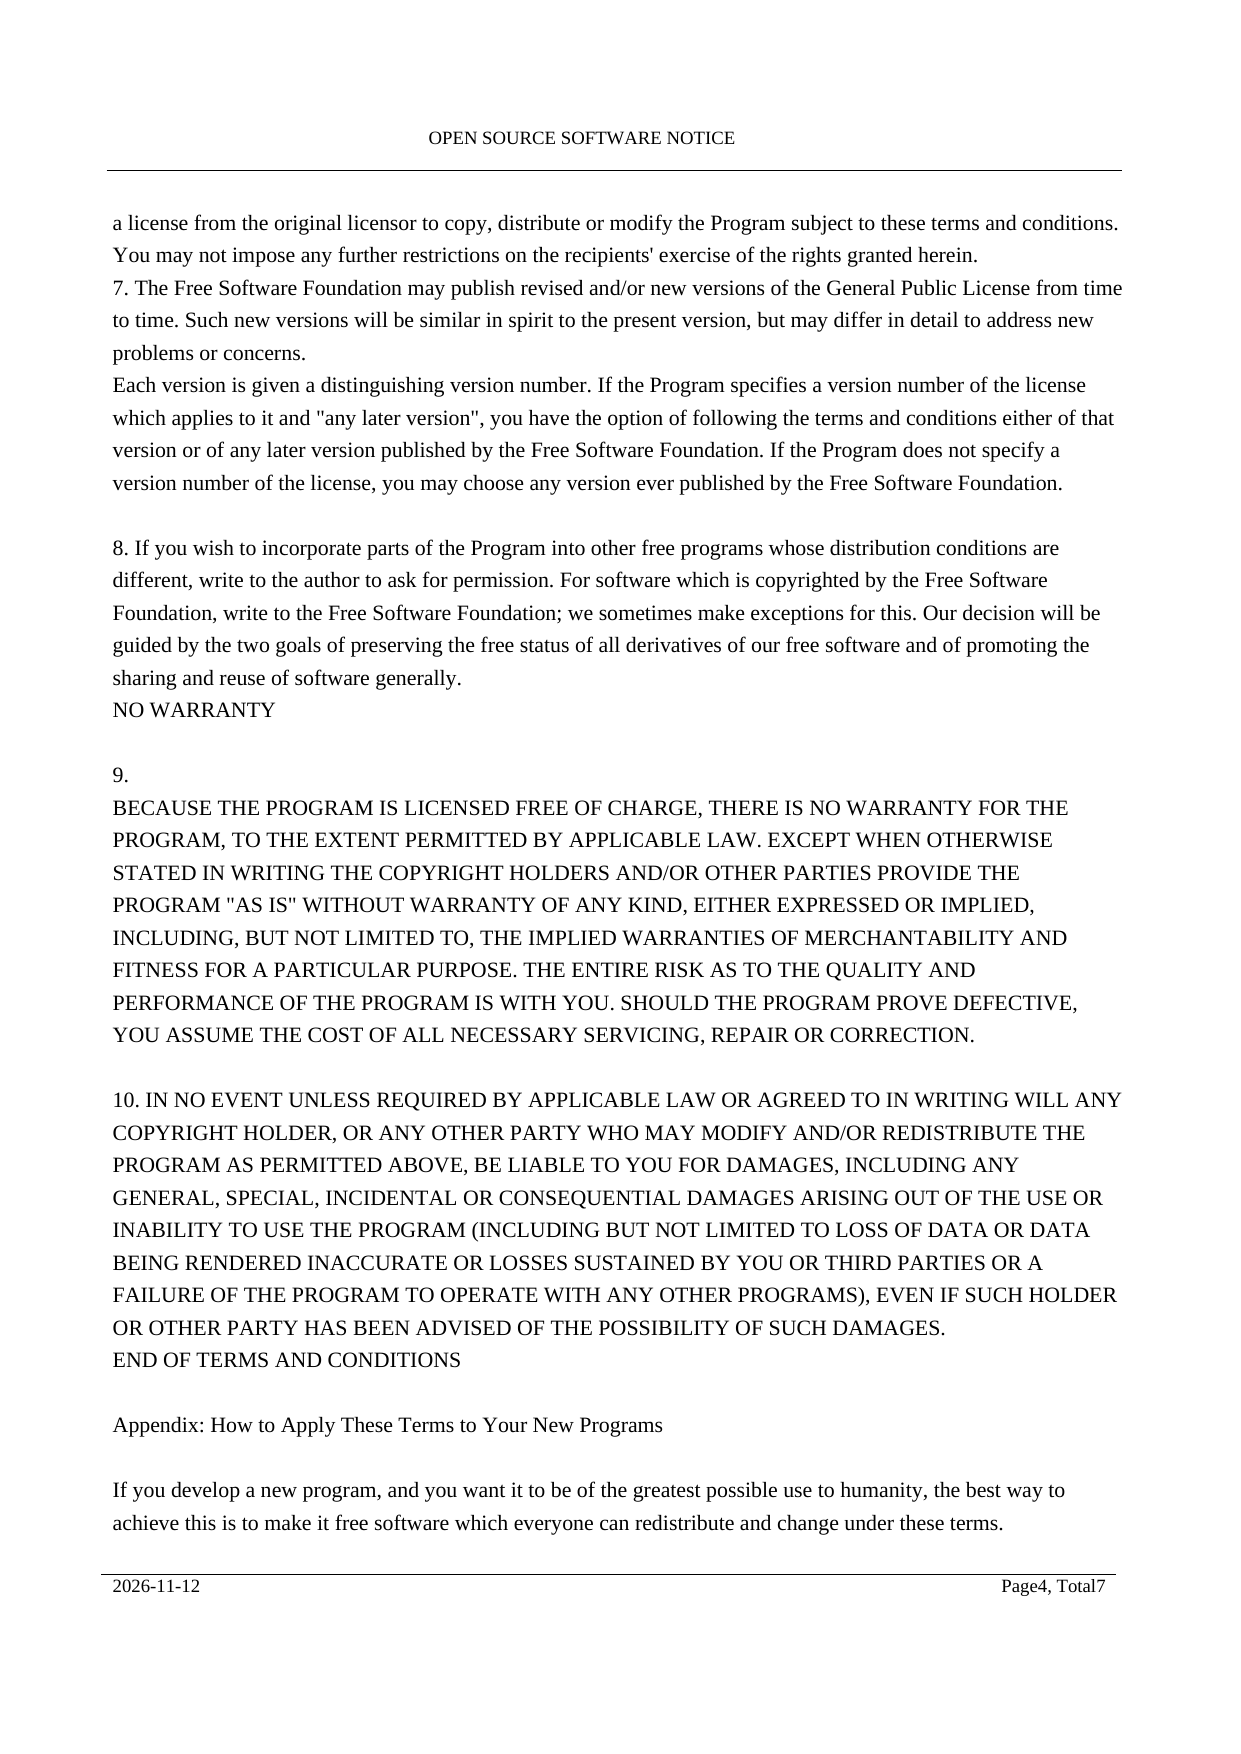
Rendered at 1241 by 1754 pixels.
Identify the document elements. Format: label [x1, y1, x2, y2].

text [112, 206, 1128, 1539]
